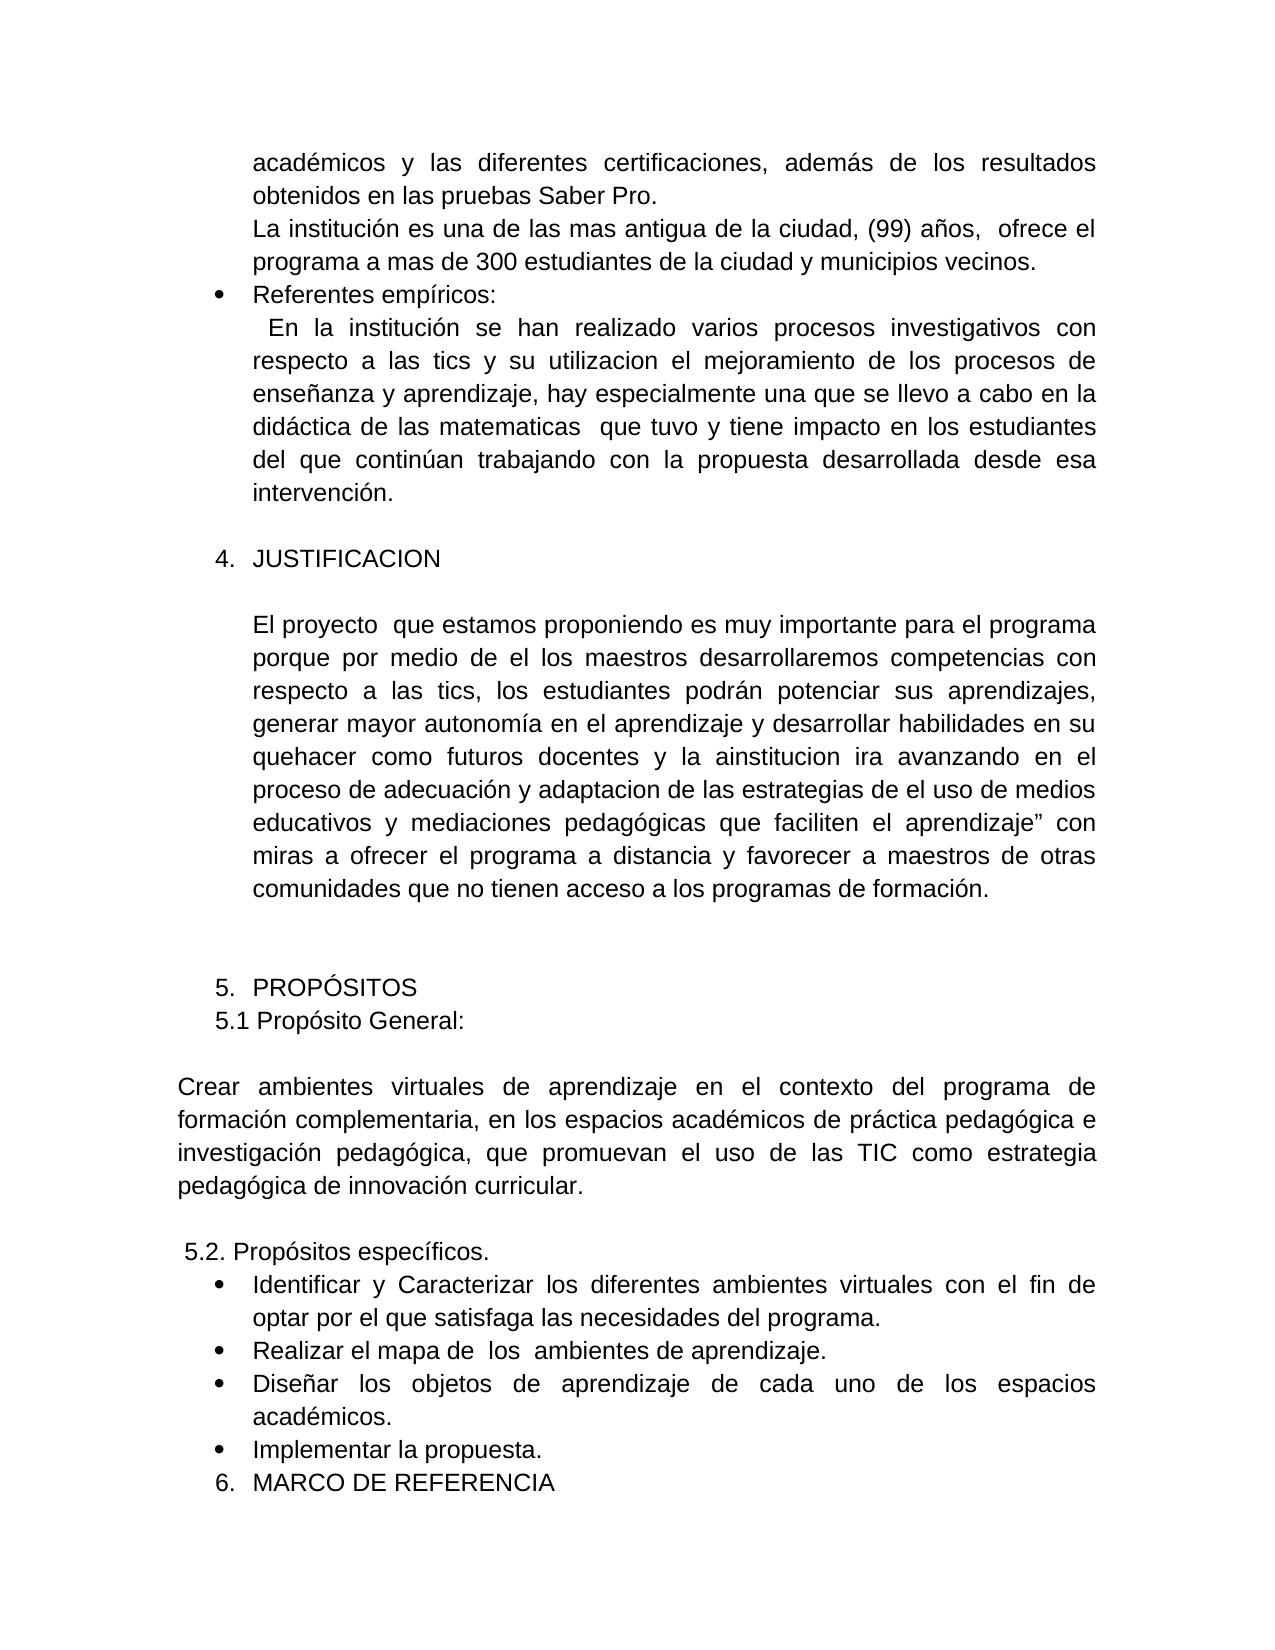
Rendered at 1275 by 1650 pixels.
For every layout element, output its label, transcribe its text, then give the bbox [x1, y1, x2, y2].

list Diseñar los objetos de aprendizaje de cada uno de los espacios académicos. [215, 1369, 1098, 1431]
list PROPÓSITOS [215, 973, 1098, 1002]
list JUSTIFICACION [215, 544, 1098, 573]
list Referentes empíricos: [215, 280, 1098, 308]
list En la institución se han realizado varios procesos investigativos con respecto a las tics y su utilizacion el mejoramiento de los procesos de enseñanza y aprendizaje, hay especialmente una que se llevo a cabo en la didáctica de las matematicas que tuvo y tiene impacto en los estudiantes del que continúan trabajando con la propuesta desarrollada desde esa intervención. [252, 313, 1098, 507]
list Identificar y Caracterizar los diferentes ambientes virtuales con el fin de optar por el que satisfaga las necesidades del programa. [215, 1269, 1098, 1331]
text 5.2. Propósitos específicos. [177, 1237, 1098, 1265]
list El proyecto que estamos proponiendo es muy importante para el programa porque por medio de el los maestros desarrollaremos competencias con respecto a las tics, los estudiantes podrán potenciar sus aprendizajes, generar mayor autonomía en el aprendizaje y desarrollar habilidades en su quehacer como futuros docentes y la ainstitucion ira avanzando en el proceso de adecuación y adaptacion de las estrategias de el uso de medios educativos y mediaciones pedagógicas que faciliten el aprendizaje” con miras a ofrecer el programa a distancia y favorecer a maestros de otras comunidades que no tienen acceso a los programas de formación. [252, 610, 1098, 903]
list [252, 148, 1098, 209]
text 5.1 Propósito General: [215, 1006, 1098, 1035]
list Implementar la propuesta. [215, 1435, 1098, 1464]
list MARCO DE REFERENCIA [215, 1468, 1098, 1497]
list La institución es una de las mas antigua de la ciudad, (99) años, ofrece el programa a mas de 300 estudiantes de la ciudad y municipios vecinos. [252, 214, 1098, 275]
list Realizar el mapa de los ambientes de aprendizaje. [215, 1336, 1098, 1364]
text Crear ambientes virtuales de aprendizaje en el contexto del programa de formación complementaria, en los espacios académicos de práctica pedagógica e investigación pedagógica, que promuevan el uso de las TIC como estrategia pedagógica de innovación curricular. [177, 1072, 1098, 1200]
